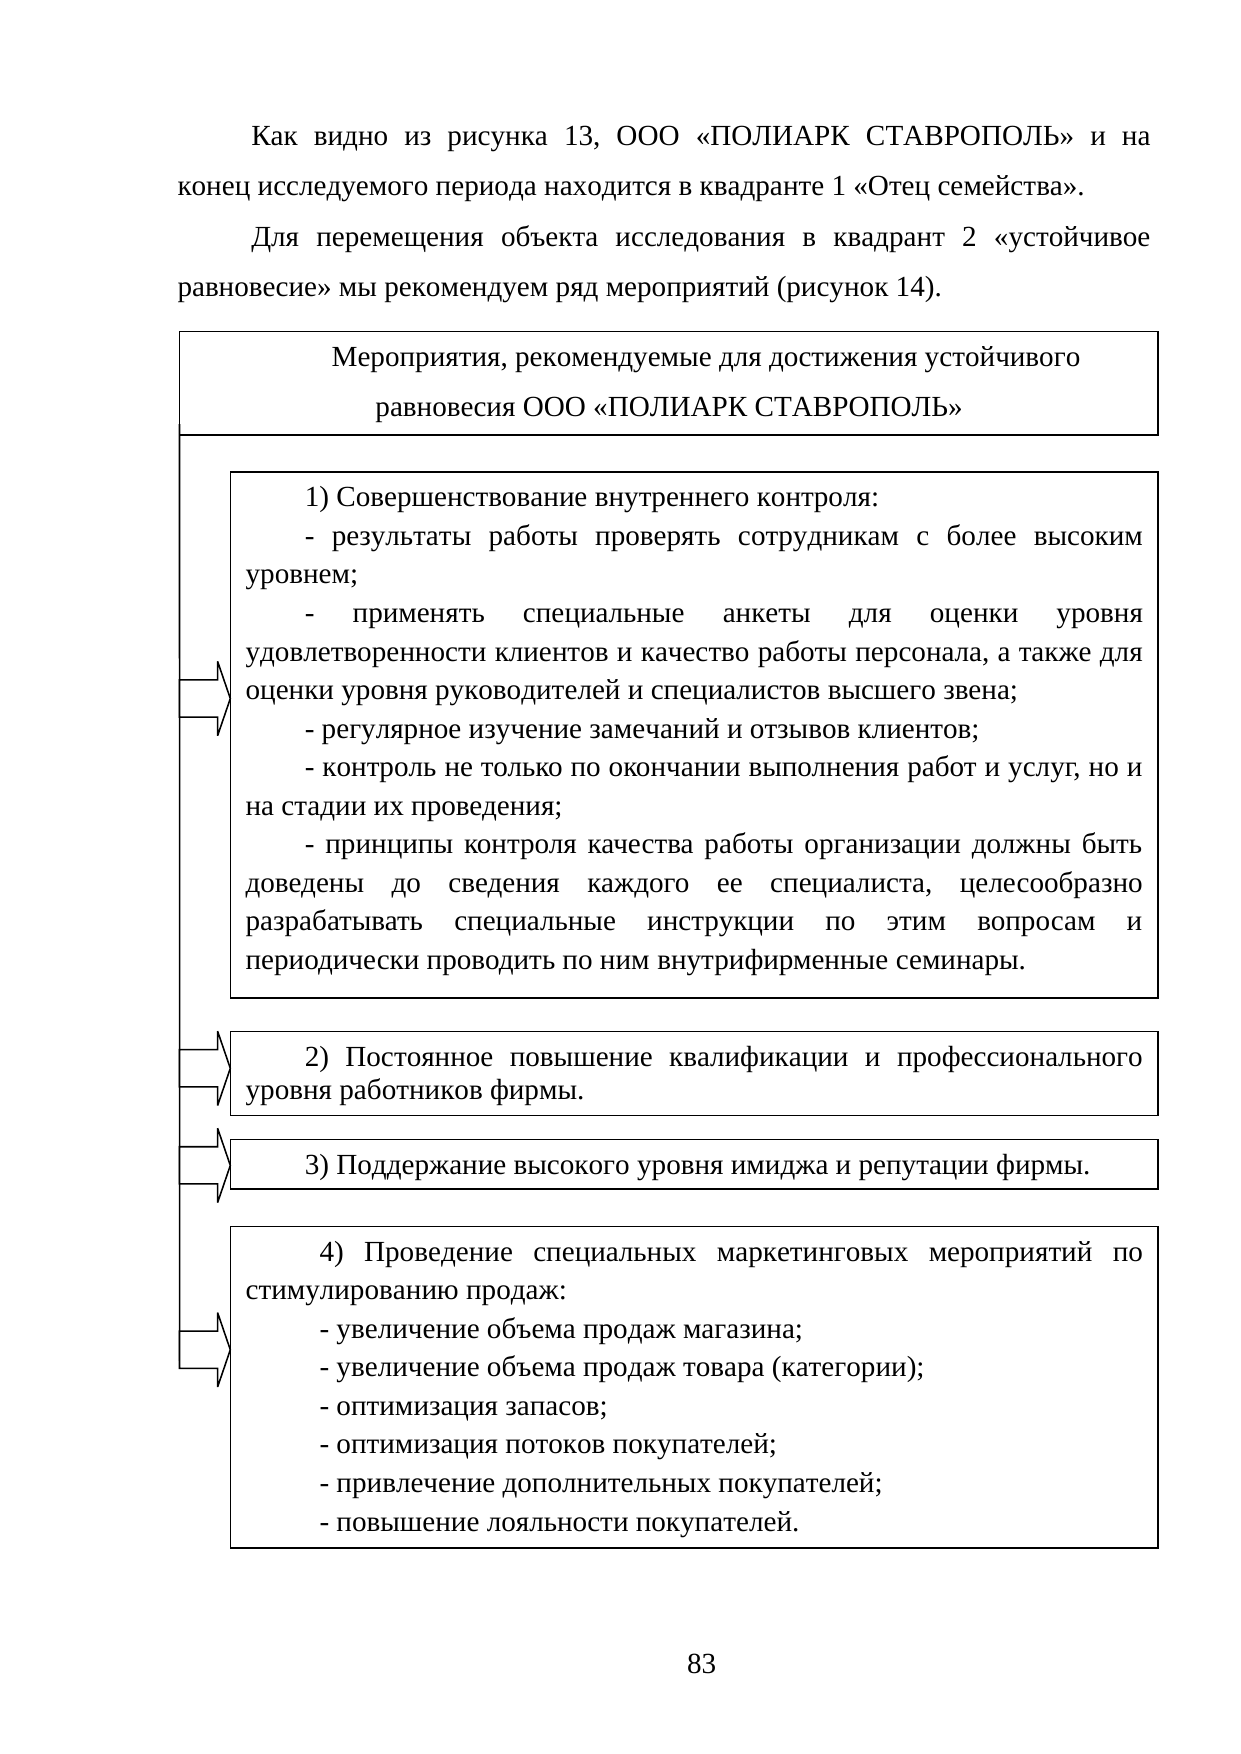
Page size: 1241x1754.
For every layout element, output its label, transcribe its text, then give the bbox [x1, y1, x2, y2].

text Как видно из рисунка 13, ООО «ПОЛИАРК СТАВРОПОЛЬ» и на конец исследуемого периода находится в квадранте 1 «Отец семейства». [177, 118, 1152, 202]
text Для перемещения объекта исследования в квадрант 2 «устойчивое равновесие» мы рекомендуем ряд мероприятий (рисунок 14). [177, 219, 1152, 303]
